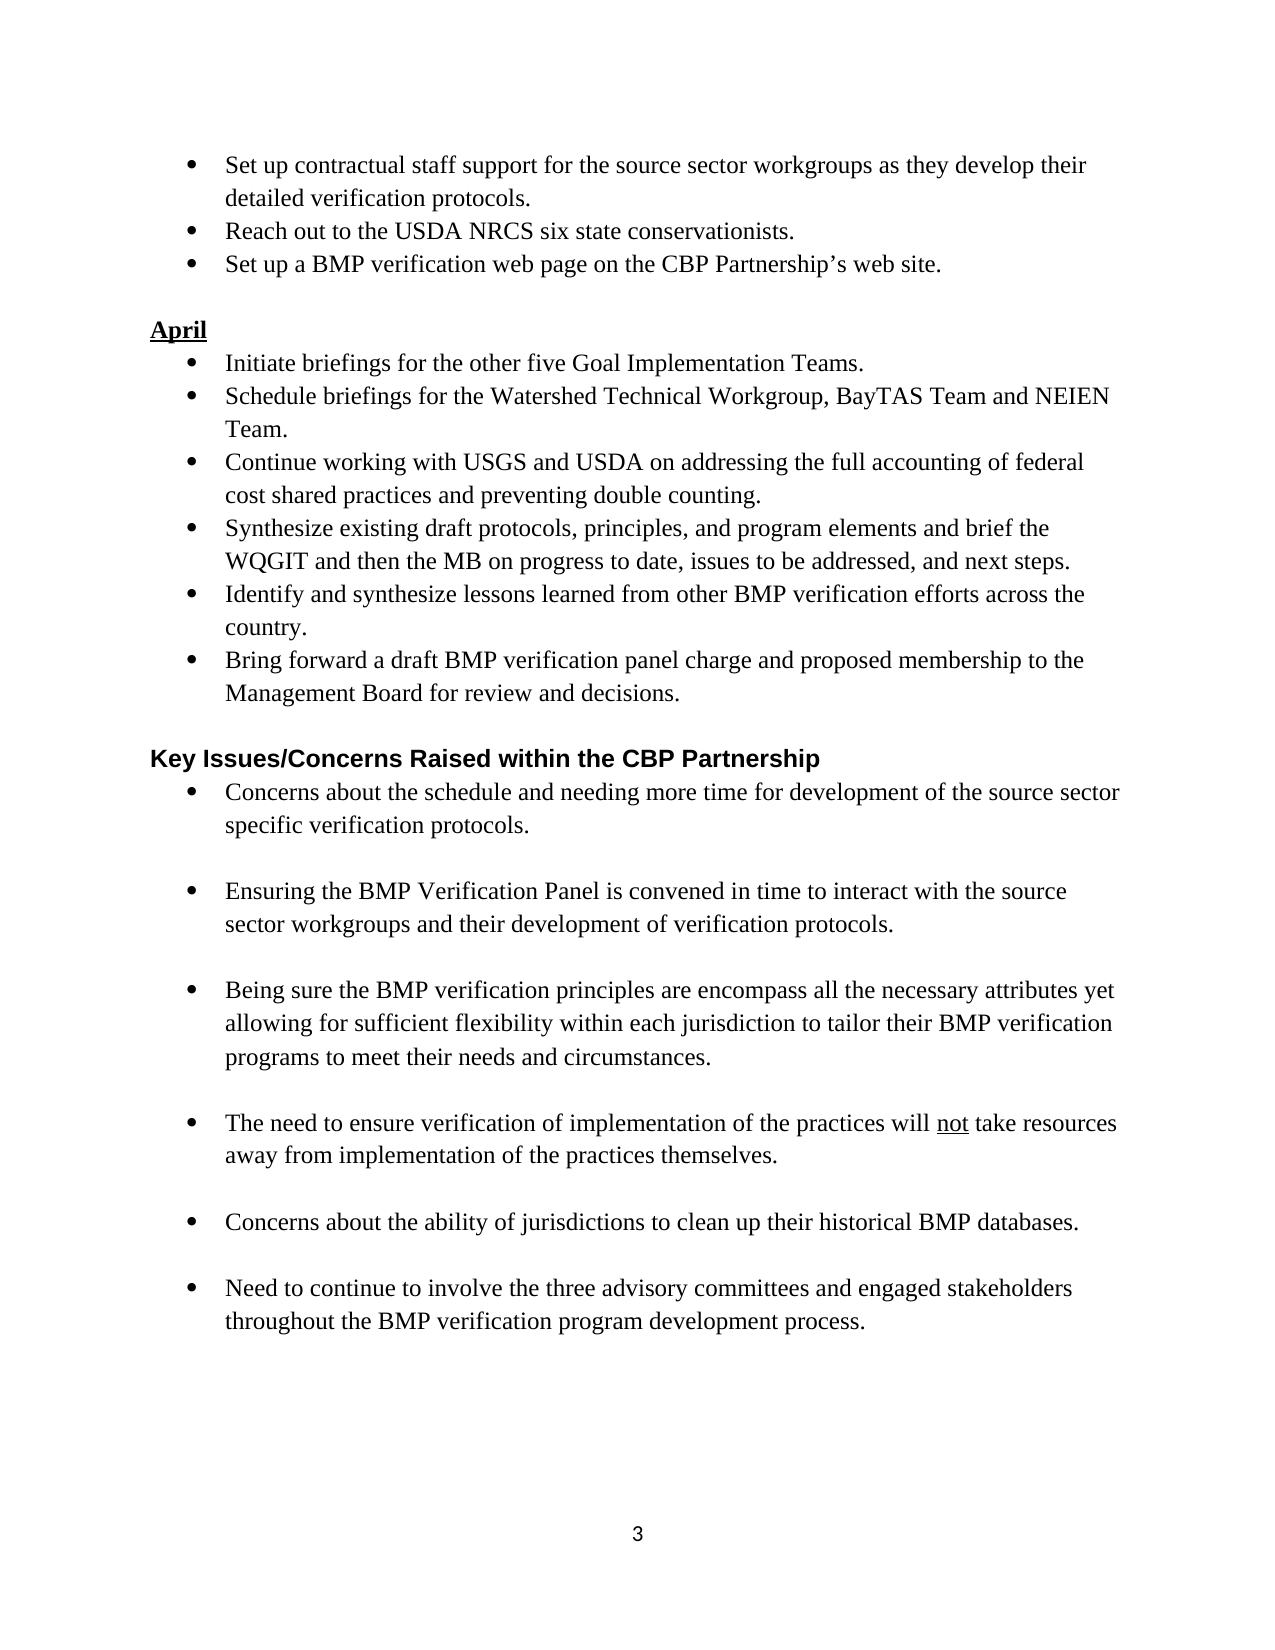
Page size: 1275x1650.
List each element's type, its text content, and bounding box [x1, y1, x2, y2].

list The need to ensure verification of implementation of the practices will not take resources away from implementation of the practices themselves. [187, 1108, 1125, 1169]
list Need to continue to involve the three advisory committees and engaged stakeholders throughout the BMP verification program development process. [187, 1273, 1125, 1334]
list Ensuring the BMP Verification Panel is convened in time to interact with the source sector workgroups and their development of verification protocols. [187, 876, 1125, 938]
list Initiate briefings for the other five Goal Implementation Teams. [187, 348, 1125, 377]
list Bring forward a draft BMP verification panel charge and proposed membership to the Management Board for review and decisions. [187, 645, 1125, 707]
list Reach out to the USDA NRCS six state conservationists. [187, 216, 1125, 245]
list Being sure the BMP verification principles are encompass all the necessary attributes yet allowing for sufficient flexibility within each jurisdiction to tailor their BMP verification programs to meet their needs and circumstances. [187, 976, 1125, 1070]
list Continue working with USGS and USDA on addressing the full accounting of federal cost shared practices and preventing double counting. [187, 447, 1125, 509]
list Concerns about the ability of jurisdictions to clean up their historical BMP databases. [187, 1207, 1125, 1235]
list Set up a BMP verification web page on the CBP Partnership’s web site. [187, 249, 1125, 278]
list Set up contractual staff support for the source sector workgroups as they develop their detailed verification protocols. [187, 150, 1125, 212]
list Synthesize existing draft protocols, principles, and program elements and brief the WQGIT and then the MB on progress to date, issues to be addressed, and next steps. [187, 513, 1125, 575]
text Key Issues/Concerns Raised within the CBP Partnership [150, 744, 1125, 773]
list Schedule briefings for the Watershed Technical Workgroup, BayTAS Team and NEIEN Team. [187, 381, 1125, 443]
list Concerns about the schedule and needing more time for development of the source sector specific verification protocols. [187, 777, 1125, 839]
list Identify and synthesize lessons learned from other BMP verification efforts across the country. [187, 579, 1125, 641]
text April [150, 315, 1125, 344]
